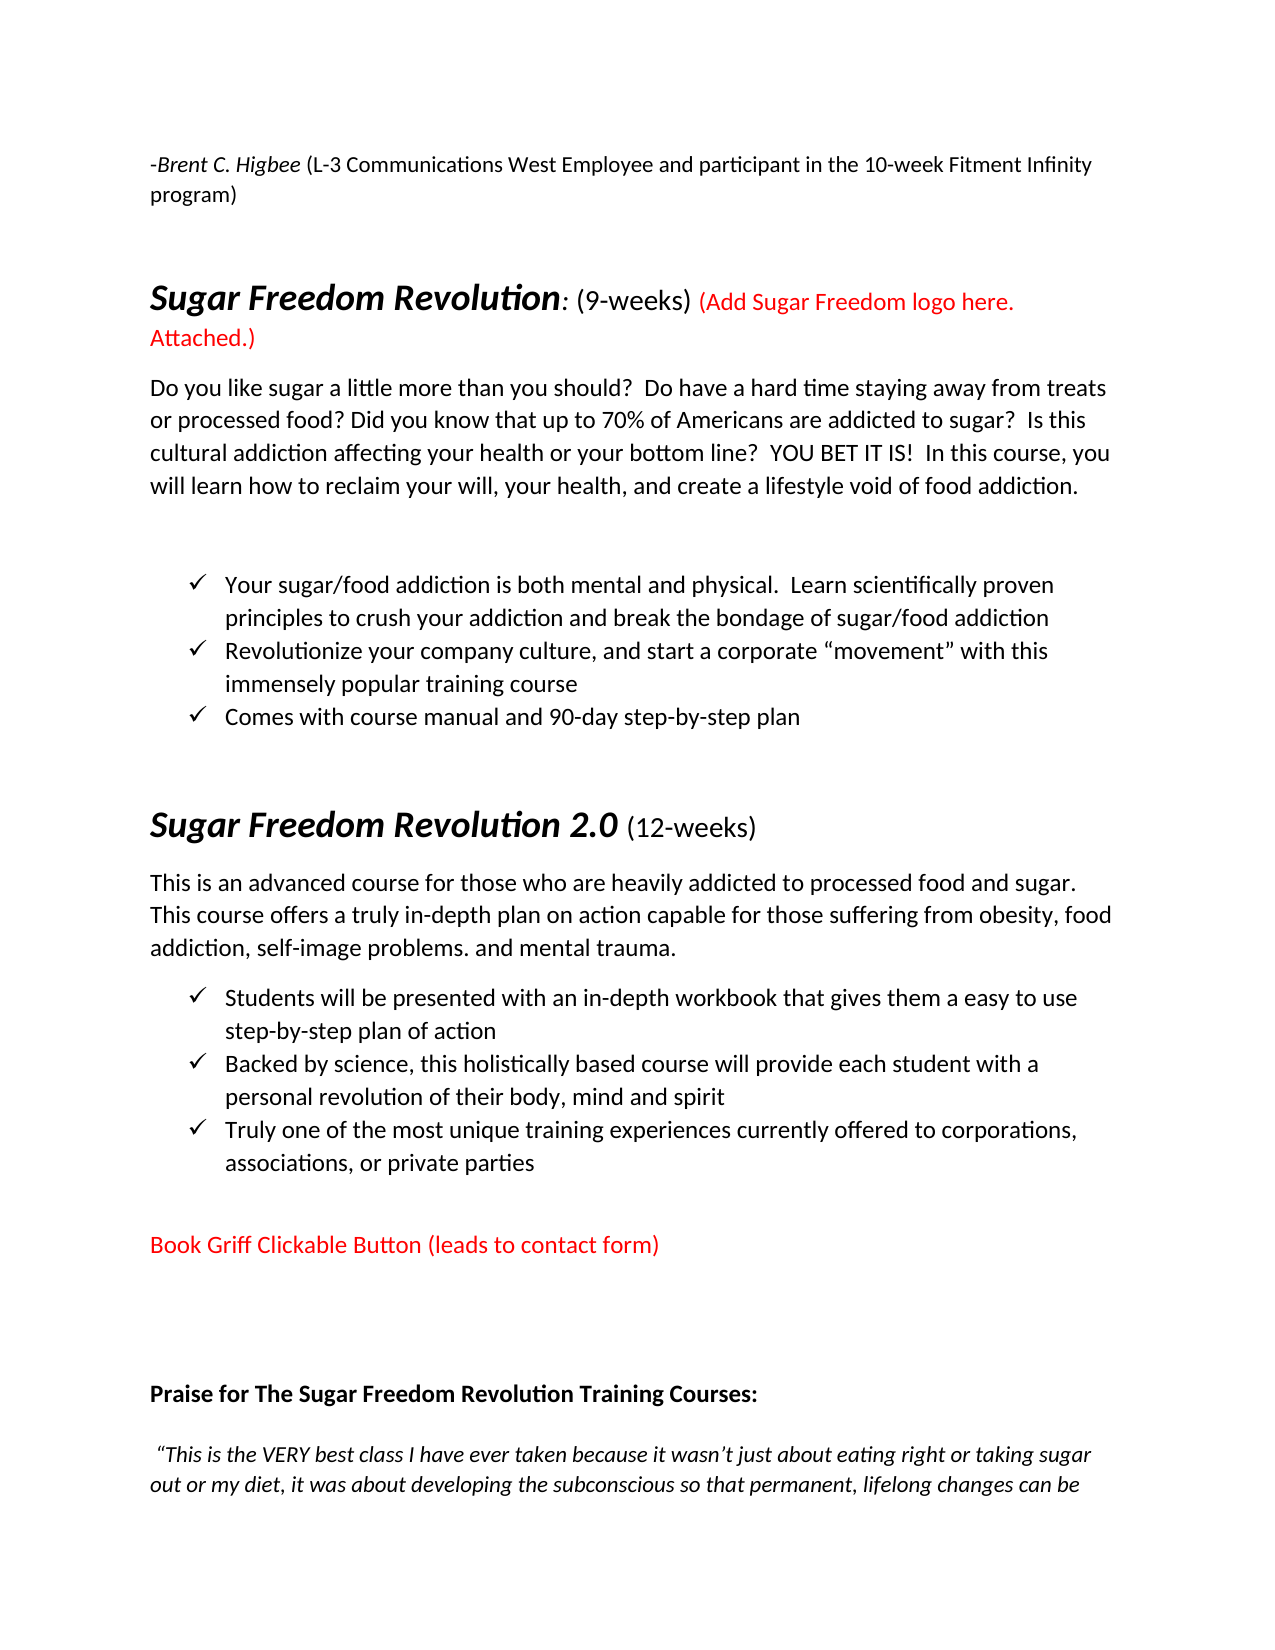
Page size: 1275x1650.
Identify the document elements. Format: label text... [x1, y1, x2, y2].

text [150, 1440, 1125, 1498]
list Backed by science, this holistically based course will provide each student with a personal revolution of their body, mind and spirit [187, 1048, 1125, 1111]
text -Brent C. Higbee (L-3 Communications West Employee and participant in the 10-week Fitment Infinity program) [150, 150, 1125, 208]
list Comes with course manual and 90-day step-by-step plan [187, 701, 1125, 732]
list Your sugar/food addiction is both mental and physical. Learn scientifically proven principles to crush your addiction and break the bondage of sugar/food addiction [187, 570, 1125, 633]
text Do you like sugar a little more than you should? Do have a hard time staying away from treats or processed food? Did you know that up to 70% of Americans are addicted to sugar? Is this cultural addiction affecting your health or your bottom line? YOU BET IT IS! In this course, you will learn how to reclaim your will, your health, and create a lifestyle void of food addiction. [150, 372, 1125, 501]
text Praise for The Sugar Freedom Revolution Training Courses: [150, 1378, 1125, 1408]
list Students will be presented with an in-depth workbook that gives them a easy to use step-by-step plan of action [187, 982, 1125, 1046]
text Sugar Freedom Revolution 2.0 (12-weeks) [150, 801, 1125, 846]
text Book Griff Clickable Button (leads to contact form) [150, 1229, 1125, 1260]
text This is an advanced course for those who are heavily addicted to processed food and sugar. This course offers a truly in-depth plan on action capable for those suffering from obesity, food addiction, self-image problems. and mental trauma. [150, 867, 1125, 963]
text Sugar Freedom Revolution: (9-weeks) (Add Sugar Freedom logo here. Attached.) [150, 274, 1125, 353]
list Revolutionize your company culture, and start a corporate “movement” with this immensely popular training course [187, 636, 1125, 699]
list Truly one of the most unique training experiences currently offered to corporations, associations, or private parties [187, 1114, 1125, 1177]
